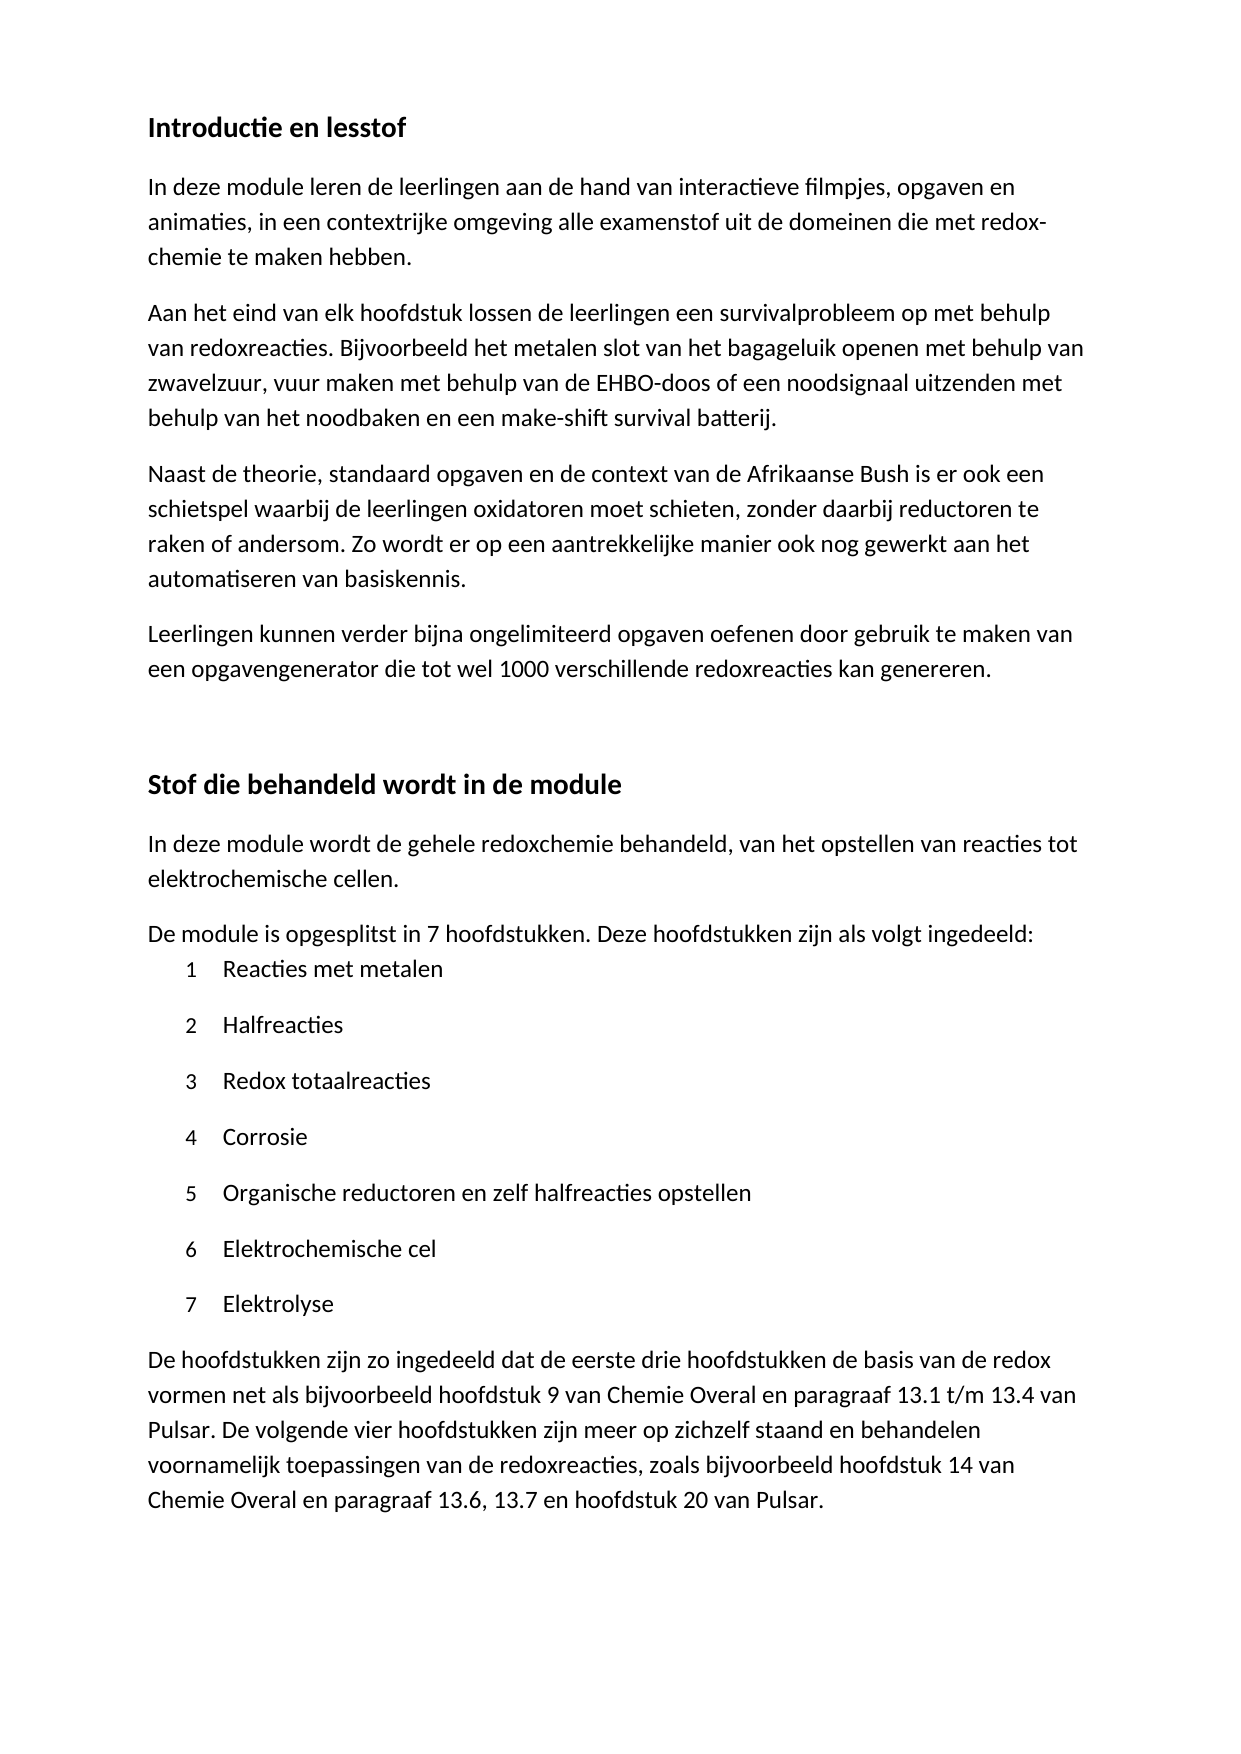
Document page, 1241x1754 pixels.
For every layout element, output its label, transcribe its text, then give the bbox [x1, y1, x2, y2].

subtitle In deze module leren de leerlingen aan de hand van interactieve filmpjes, opgaven en animaties, in een contextrijke omgeving alle examenstof uit de domeinen die met redox-chemie te maken hebben. [148, 171, 1093, 272]
subtitle Introductie en lesstof [148, 109, 1093, 145]
subtitle Naast de theorie, standaard opgaven en de context van de Afrikaanse Bush is er ook een schietspel waarbij de leerlingen oxidatoren moet schieten, zonder daarbij reductoren te raken of andersom. Zo wordt er op een aantrekkelijke manier ook nog gewerkt aan het automatiseren van basiskennis. [148, 458, 1093, 593]
subtitle In deze module wordt de gehele redoxchemie behandeld, van het opstellen van reacties tot elektrochemische cellen. [148, 828, 1093, 893]
text De hoofdstukken zijn zo ingedeeld dat de eerste drie hoofdstukken de basis van de redox vormen net als bijvoorbeeld hoofdstuk 9 van Chemie Overal en paragraaf 13.1 t/m 13.4 van Pulsar. De volgende vier hoofdstukken zijn meer op zichzelf staand en behandelen voornamelijk toepassingen van de redoxreacties, zoals bijvoorbeeld hoofdstuk 14 van Chemie Overal en paragraaf 13.6, 13.7 en hoofdstuk 20 van Pulsar. [148, 1344, 1093, 1515]
list Halfreacties [185, 1009, 1093, 1040]
list Redox totaalreacties [185, 1065, 1093, 1096]
subtitle Aan het eind van elk hoofdstuk lossen de leerlingen een survivalprobleem op met behulp van redoxreacties. Bijvoorbeeld het metalen slot van het bagageluik openen met behulp van zwavelzuur, vuur maken met behulp van de EHBO-doos of een noodsignaal uitzenden met behulp van het noodbaken en een make-shift survival batterij. [148, 297, 1093, 432]
list Organische reductoren en zelf halfreacties opstellen [185, 1177, 1093, 1207]
subtitle De module is opgesplitst in 7 hoofdstukken. Deze hoofdstukken zijn als volgt ingedeeld: [148, 919, 1093, 949]
list Corrosie [185, 1121, 1093, 1152]
list Reacties met metalen [185, 954, 1093, 984]
list Elektrolyse [185, 1289, 1093, 1319]
list Elektrochemische cel [185, 1233, 1093, 1263]
subtitle Leerlingen kunnen verder bijna ongelimiteerd opgaven oefenen door gebruik te maken van een opgavengenerator die tot wel 1000 verschillende redoxreacties kan genereren. [148, 619, 1093, 684]
subtitle Stof die behandeld wordt in de module [148, 766, 1093, 802]
